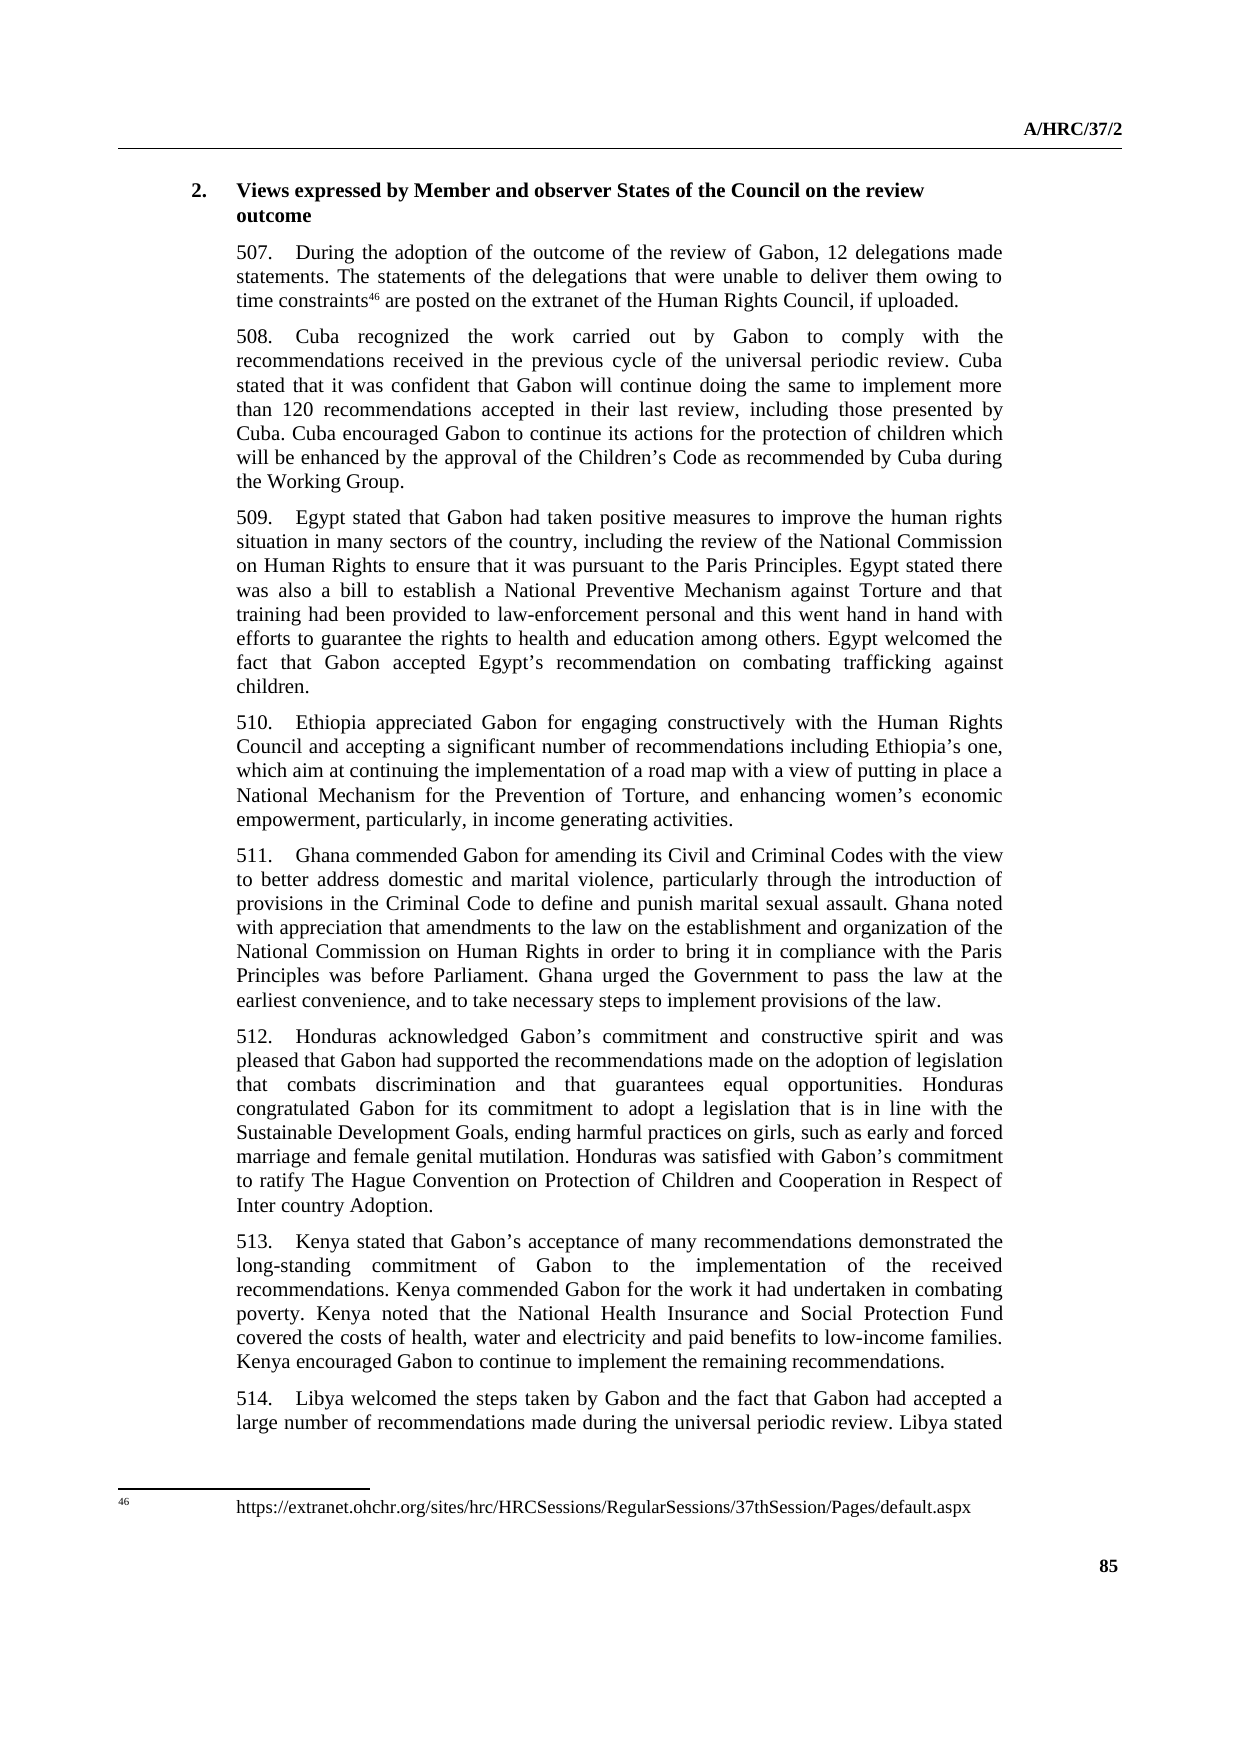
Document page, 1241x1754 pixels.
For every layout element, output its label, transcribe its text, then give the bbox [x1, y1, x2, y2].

text 507. During the adoption of the outcome of the review of Gabon, 12 delegations made statements. The statements of the delegations that were unable to deliver them owing to time constraints are posted on the extranet of the Human Rights Council, if uploaded. [236, 240, 1004, 312]
text 509. Egypt stated that Gabon had taken positive measures to improve the human rights situation in many sectors of the country, including the review of the National Commission on Human Rights to ensure that it was pursuant to the Paris Principles. Egypt stated there was also a bill to establish a National Preventive Mechanism against Torture and that training had been provided to law-enforcement personal and this went hand in hand with efforts to guarantee the rights to health and education among others. Egypt welcomed the fact that Gabon accepted Egypt’s recommendation on combating trafficking against children. [236, 505, 1004, 698]
text 512. Honduras acknowledged Gabon’s commitment and constructive spirit and was pleased that Gabon had supported the recommendations made on the adoption of legislation that combats discrimination and that guarantees equal opportunities. Honduras congratulated Gabon for its commitment to adopt a legislation that is in line with the Sustainable Development Goals, ending harmful practices on girls, such as early and forced marriage and female genital mutilation. Honduras was satisfied with Gabon’s commitment to ratify The Hague Convention on Protection of Children and Cooperation in Respect of Inter country Adoption. [236, 1024, 1004, 1217]
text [236, 1386, 1004, 1434]
text 513. Kenya stated that Gabon’s acceptance of many recommendations demonstrated the long-standing commitment of Gabon to the implementation of the received recommendations. Kenya commended Gabon for the work it had undertaken in combating poverty. Kenya noted that the National Health Insurance and Social Protection Fund covered the costs of health, water and electricity and paid benefits to low-income families. Kenya encouraged Gabon to continue to implement the remaining recommendations. [236, 1229, 1004, 1373]
text 2. Views expressed by Member and observer States of the Council on the review outcome [118, 177, 1004, 227]
text 510. Ethiopia appreciated Gabon for engaging constructively with the Human Rights Council and accepting a significant number of recommendations including Ethiopia’s one, which aim at continuing the implementation of a road map with a view of putting in place a National Mechanism for the Prevention of Torture, and enhancing women’s economic empowerment, particularly, in income generating activities. [236, 710, 1004, 831]
text 511. Ghana commended Gabon for amending its Civil and Criminal Codes with the view to better address domestic and marital violence, particularly through the introduction of provisions in the Criminal Code to define and punish marital sexual assault. Ghana noted with appreciation that amendments to the law on the establishment and organization of the National Commission on Human Rights in order to bring it in compliance with the Paris Principles was before Parliament. Ghana urged the Government to pass the law at the earliest convenience, and to take necessary steps to implement provisions of the law. [236, 843, 1004, 1012]
text 508. Cuba recognized the work carried out by Gabon to comply with the recommendations received in the previous cycle of the universal periodic review. Cuba stated that it was confident that Gabon will continue doing the same to implement more than 120 recommendations accepted in their last review, including those presented by Cuba. Cuba encouraged Gabon to continue its actions for the protection of children which will be enhanced by the approval of the Children’s Code as recommended by Cuba during the Working Group. [236, 324, 1004, 493]
